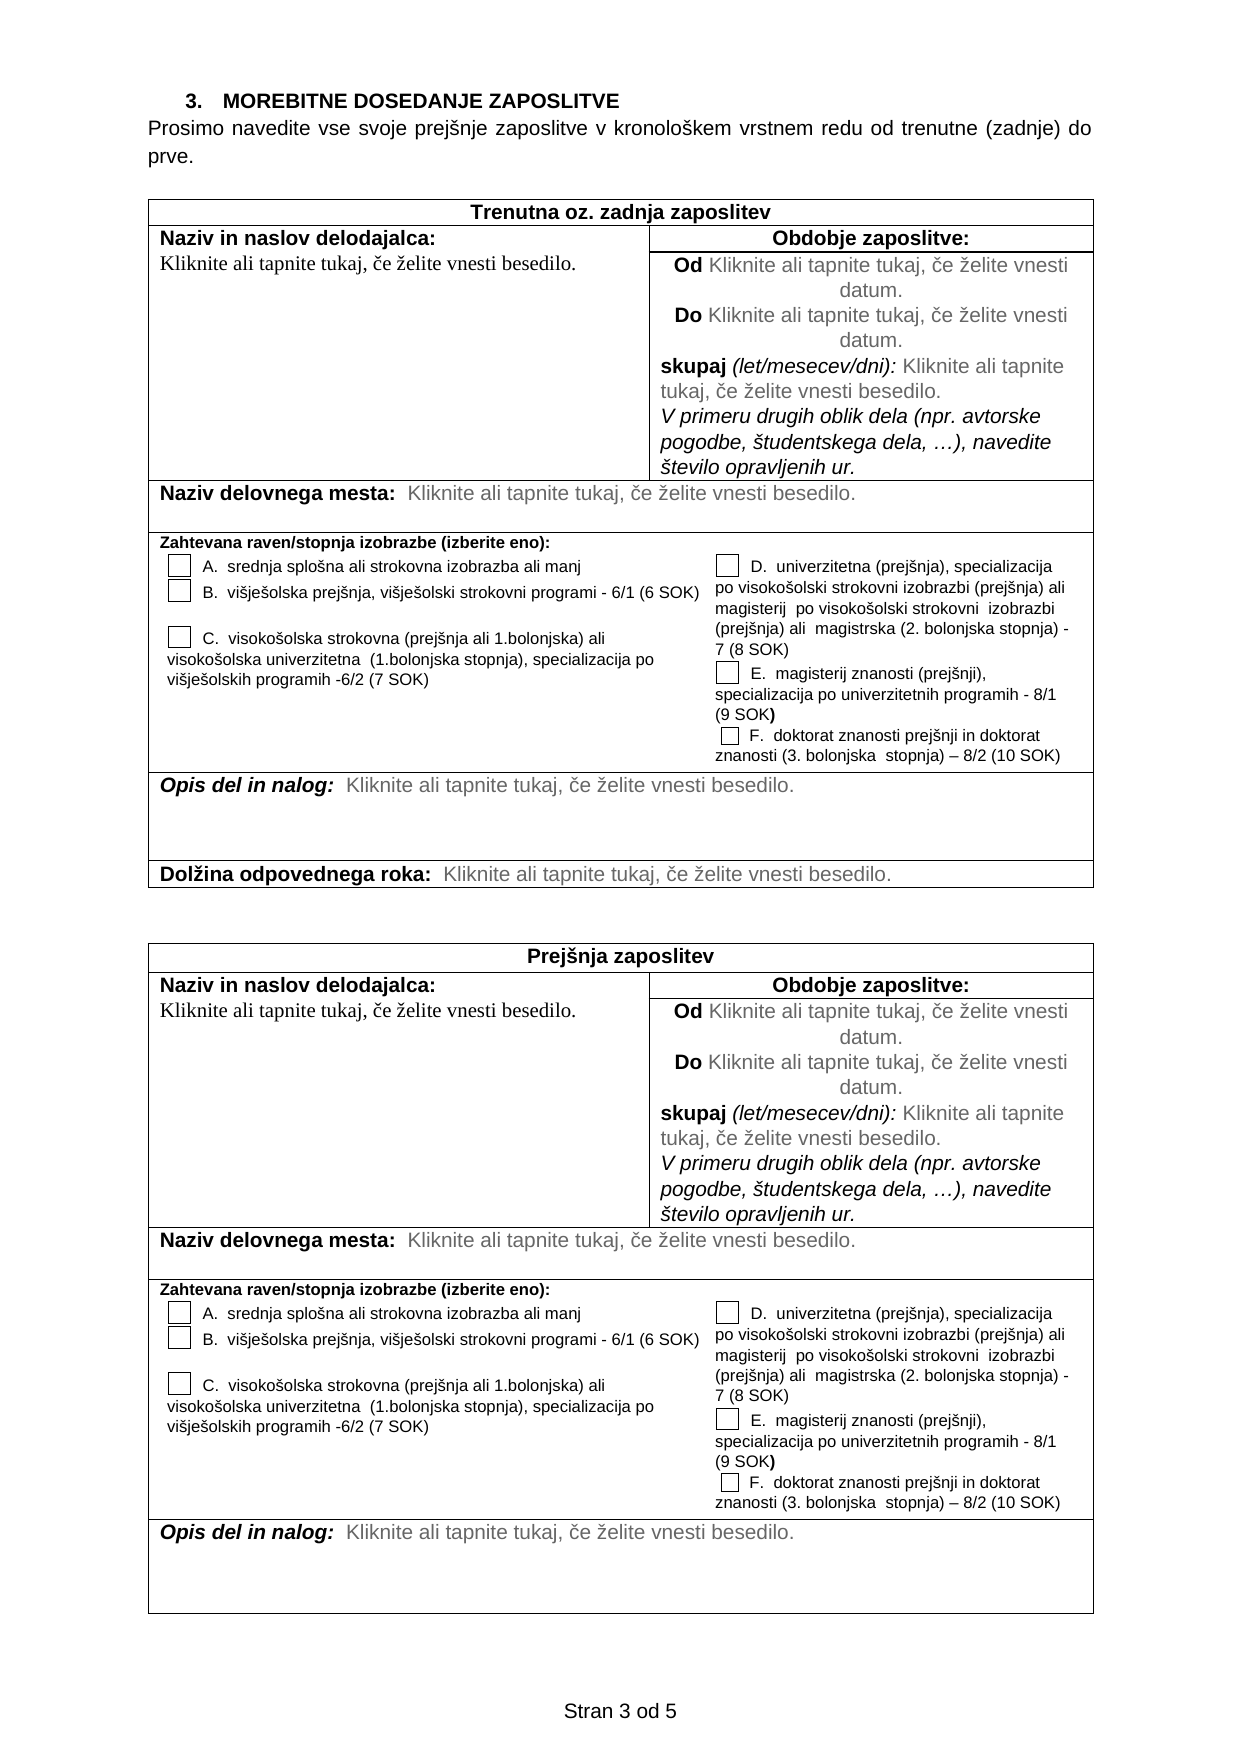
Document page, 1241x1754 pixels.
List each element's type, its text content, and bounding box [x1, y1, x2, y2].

table_cell Od Do skupaj (let/mesecev/dni): V primeru drugih oblik dela (npr. avtorske pogodbe, študentskega dela, …), navedite število opravljenih ur. [650, 253, 1093, 480]
table_cell Dolžina odpovednega roka: [149, 861, 1093, 887]
table_cell Naziv in naslov delodajalca: [149, 226, 649, 480]
table_cell Opis del in nalog: [149, 773, 1093, 860]
list MOREBITNE DOSEDANJE ZAPOSLITVE [185, 89, 1092, 113]
table_cell Obdobje zaposlitve: [650, 973, 1093, 998]
table_cell Zahtevana raven/stopnja izobrazbe (izberite eno): [149, 533, 1093, 772]
table_cell Naziv in naslov delodajalca: [149, 973, 649, 1227]
table_header Trenutna oz. zadnja zaposlitev [149, 200, 1093, 225]
table_cell Od Do skupaj (let/mesecev/dni): V primeru drugih oblik dela (npr. avtorske pogodbe, študentskega dela, …), navedite število opravljenih ur. [650, 999, 1093, 1227]
table_cell Opis del in nalog: [149, 1520, 1093, 1613]
text Prosimo navedite vse svoje prejšnje zaposlitve v kronološkem vrstnem redu od trenutne (zadnje) do prve. [148, 116, 1092, 168]
table_cell Zahtevana raven/stopnja izobrazbe (izberite eno): [149, 1280, 1093, 1519]
table_header Prejšnja zaposlitev [149, 944, 1093, 972]
table_cell Obdobje zaposlitve: [650, 226, 1093, 251]
table_cell Naziv delovnega mesta: [149, 481, 1093, 532]
table_cell Naziv delovnega mesta: [149, 1228, 1093, 1279]
